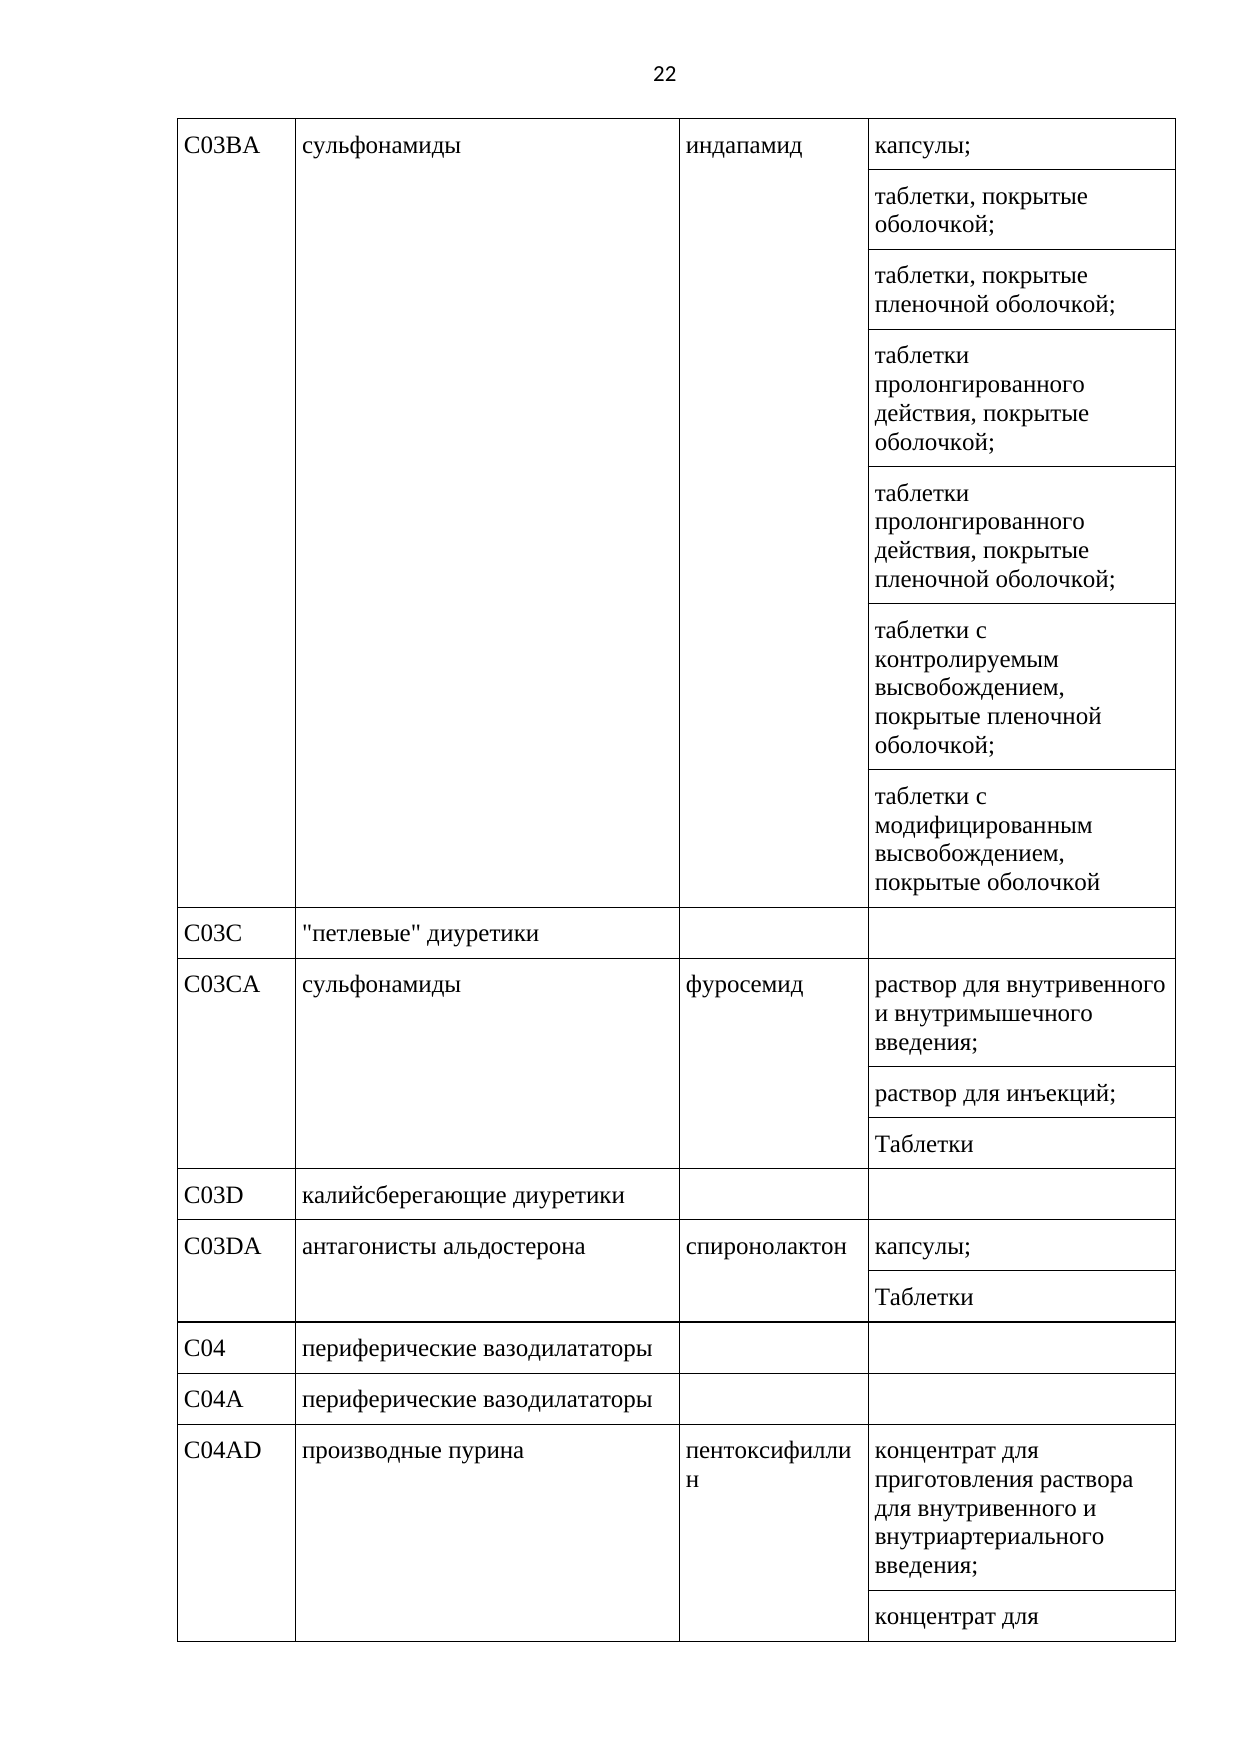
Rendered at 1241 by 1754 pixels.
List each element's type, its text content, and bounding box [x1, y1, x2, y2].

table_cell таблетки пролонгированного действия, покрытые оболочкой; [869, 330, 1175, 466]
table_cell C03CA [178, 959, 295, 1168]
table_cell таблетки, покрытые пленочной оболочкой; [869, 250, 1175, 329]
table_cell C03C [178, 908, 295, 958]
table_cell [869, 908, 1175, 958]
table_cell Таблетки [869, 1118, 1175, 1168]
table_cell C03D [178, 1169, 295, 1219]
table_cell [869, 1591, 1175, 1641]
table_cell таблетки с модифицированным высвобождением, покрытые оболочкой [869, 770, 1175, 907]
table_cell [680, 1169, 868, 1219]
table_cell C04AD [178, 1425, 295, 1641]
table_cell таблетки с контролируемым высвобождением, покрытые пленочной оболочкой; [869, 604, 1175, 769]
table_cell антагонисты альдостерона [296, 1220, 679, 1321]
table_cell калийсберегающие диуретики [296, 1169, 679, 1219]
table_cell сульфонамиды [296, 119, 679, 907]
table_cell спиронолактон [680, 1220, 868, 1321]
table_cell [869, 1323, 1175, 1372]
table_cell периферические вазодилататоры [296, 1374, 679, 1423]
table_cell [680, 1323, 868, 1372]
table_cell "петлевые" диуретики [296, 908, 679, 958]
table_cell C04 [178, 1323, 295, 1372]
table_cell индапамид [680, 119, 868, 907]
table_cell капсулы; [869, 1220, 1175, 1270]
table_cell таблетки пролонгированного действия, покрытые пленочной оболочкой; [869, 467, 1175, 603]
table_cell раствор для внутривенного и внутримышечного введения; [869, 959, 1175, 1066]
table_cell [680, 1374, 868, 1423]
table_cell [869, 1374, 1175, 1423]
table_cell концентрат для приготовления раствора для внутривенного и внутриартериального введения; [869, 1425, 1175, 1589]
table_cell сульфонамиды [296, 959, 679, 1168]
table_cell пентоксифиллин [680, 1425, 868, 1641]
table_cell производные пурина [296, 1425, 679, 1641]
table_cell таблетки, покрытые оболочкой; [869, 170, 1175, 249]
table_cell [869, 1169, 1175, 1219]
table_cell C03BA [178, 119, 295, 907]
table_cell капсулы; [869, 119, 1175, 169]
table_cell периферические вазодилататоры [296, 1323, 679, 1372]
table_cell C04A [178, 1374, 295, 1423]
table_cell раствор для инъекций; [869, 1067, 1175, 1117]
table_cell Таблетки [869, 1271, 1175, 1321]
table_cell фуросемид [680, 959, 868, 1168]
table_cell C03DA [178, 1220, 295, 1321]
table_cell [680, 908, 868, 958]
